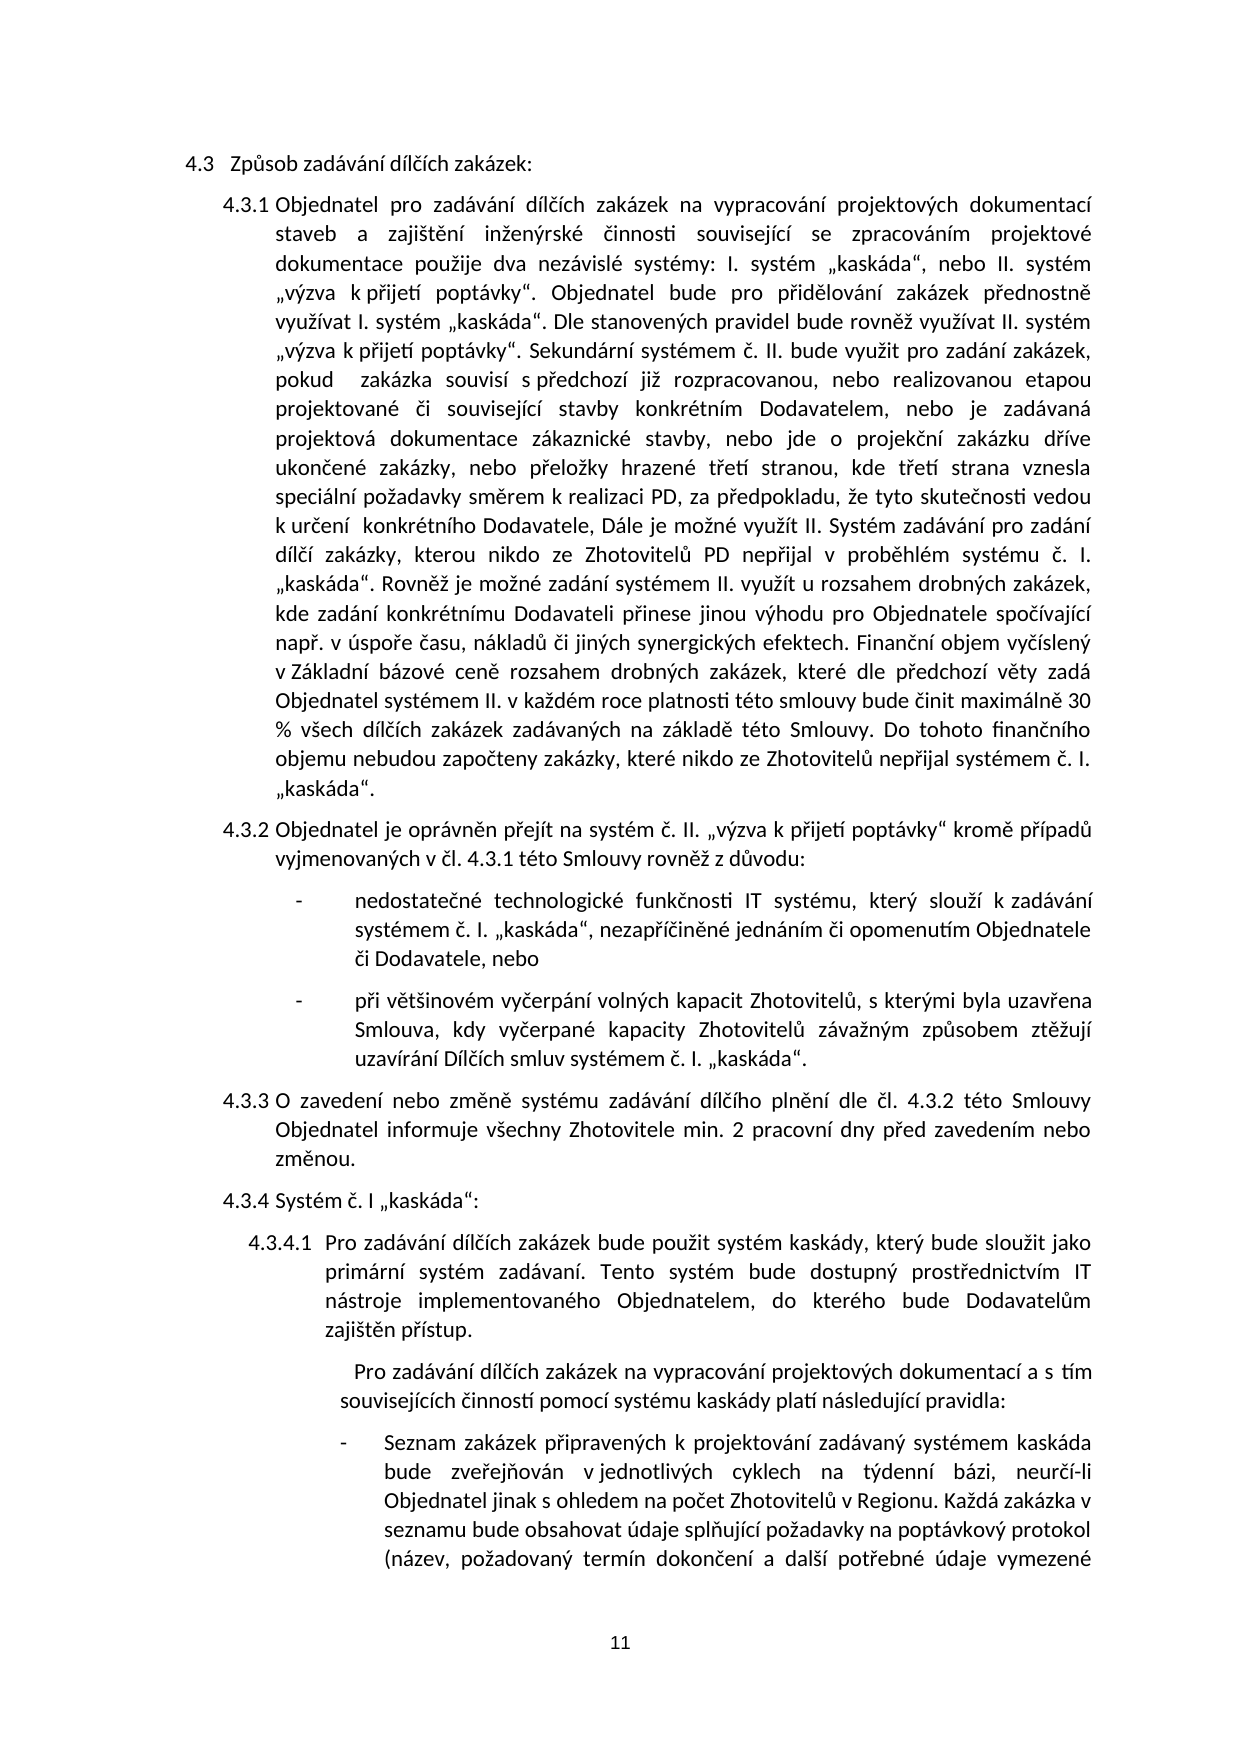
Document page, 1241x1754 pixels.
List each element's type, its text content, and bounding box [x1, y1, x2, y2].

list nedostatečné technologické funkčnosti IT systému, který slouží k zadávání systémem č. I. „kaskáda“, nezapříčiněné jednáním či opomenutím Objednatele či Dodavatele, nebo [295, 885, 1092, 973]
text Pro zadávání dílčích zakázek na vypracování projektových dokumentací a s tím souvisejících činností pomocí systému kaskády platí následující pravidla: [266, 1356, 1092, 1414]
text Systém č. I „kaskáda“: [223, 1185, 1092, 1214]
text Pro zadávání dílčích zakázek bude použit systém kaskády, který bude sloužit jako primární systém zadávaní. Tento systém bude dostupný prostřednictvím IT nástroje implementovaného Objednatelem, do kterého bude Dodavatelům zajištěn přístup. [248, 1227, 1092, 1343]
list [340, 1427, 1092, 1573]
text O zavedení nebo změně systému zadávání dílčího plnění dle čl. 4.3.2 této Smlouvy Objednatel informuje všechny Zhotovitele min. 2 pracovní dny před zavedením nebo změnou. [223, 1085, 1092, 1173]
text Způsob zadávání dílčích zakázek: [185, 148, 1092, 177]
list při většinovém vyčerpání volných kapacit Zhotovitelů, s kterými byla uzavřena Smlouva, kdy vyčerpané kapacity Zhotovitelů závažným způsobem ztěžují uzavírání Dílčích smluv systémem č. I. „kaskáda“. [295, 985, 1092, 1073]
text Objednatel je oprávněn přejít na systém č. II. „výzva k přijetí poptávky“ kromě případů vyjmenovaných v čl. 4.3.1 této Smlouvy rovněž z důvodu: [223, 814, 1092, 873]
text Objednatel pro zadávání dílčích zakázek na vypracování projektových dokumentací staveb a zajištění inženýrské činnosti související se zpracováním projektové dokumentace použije dva nezávislé systémy: I. systém „kaskáda“, nebo II. systém „výzva k přijetí poptávky“. Objednatel bude pro přidělování zakázek přednostně využívat I. systém „kaskáda“. Dle stanovených pravidel bude rovněž využívat II. systém „výzva k přijetí poptávky“. Sekundární systémem č. II. bude využit pro zadání zakázek, pokud zakázka souvisí s předchozí již rozpracovanou, nebo realizovanou etapou projektované či související stavby konkrétním Dodavatelem, nebo je zadávaná projektová dokumentace zákaznické stavby, nebo jde o projekční zakázku dříve ukončené zakázky, nebo přeložky hrazené třetí stranou, kde třetí strana vznesla speciální požadavky směrem k realizaci PD, za předpokladu, že tyto skutečnosti vedou k určení konkrétního Dodavatele, Dále je možné využít II. Systém zadávání pro zadání dílčí zakázky, kterou nikdo ze Zhotovitelů PD nepřijal v proběhlém systému č. I. „kaskáda“. Rovněž je možné zadání systémem II. využít u rozsahem drobných zakázek, kde zadání konkrétnímu Dodavateli přinese jinou výhodu pro Objednatele spočívající např. v úspoře času, nákladů či jiných synergických efektech. Finanční objem vyčíslený v Základní bázové ceně rozsahem drobných zakázek, které dle předchozí věty zadá Objednatel systémem II. v každém roce platnosti této smlouvy bude činit maximálně 30 % všech dílčích zakázek zadávaných na základě této Smlouvy. Do tohoto finančního objemu nebudou započteny zakázky, které nikdo ze Zhotovitelů nepřijal systémem č. I. „kaskáda“. [223, 189, 1092, 802]
